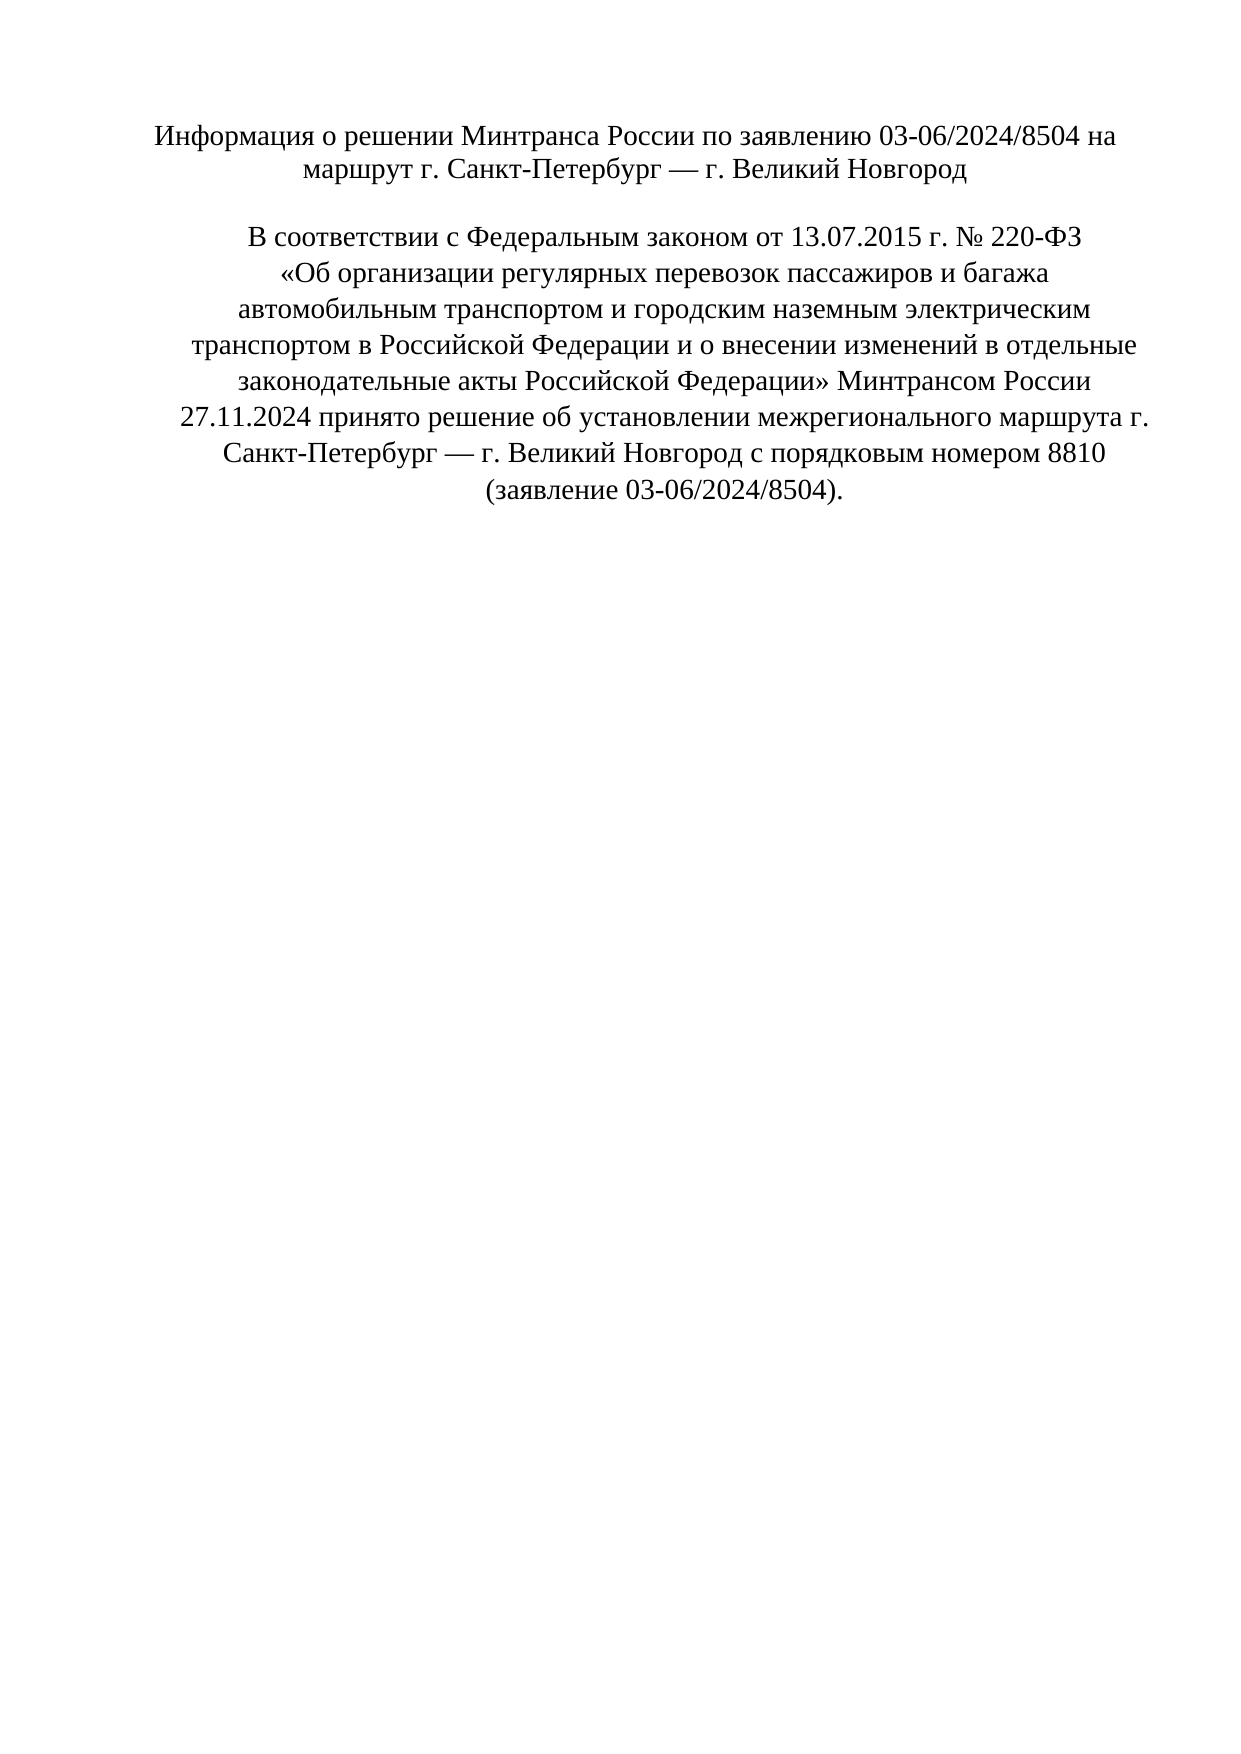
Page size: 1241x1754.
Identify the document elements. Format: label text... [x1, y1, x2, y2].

text Информация о решении Минтранса России по заявлению 03-06/2024/8504 на маршрут г. Санкт-Петербург — г. Великий Новгород [118, 118, 1152, 185]
text В соответствии с Федеральным законом от 13.07.2015 г. № 220-ФЗ «Об организации регулярных перевозок пассажиров и багажа автомобильным транспортом и городским наземным электрическим транспортом в Российской Федерации и о внесении изменений в отдельные законодательные акты Российской Федерации» Минтрансом России 27.11.2024 принято решение об установлении межрегионального маршрута г. Санкт-Петербург — г. Великий Новгород с порядковым номером 8810 (заявление 03-06/2024/8504). [177, 219, 1152, 505]
